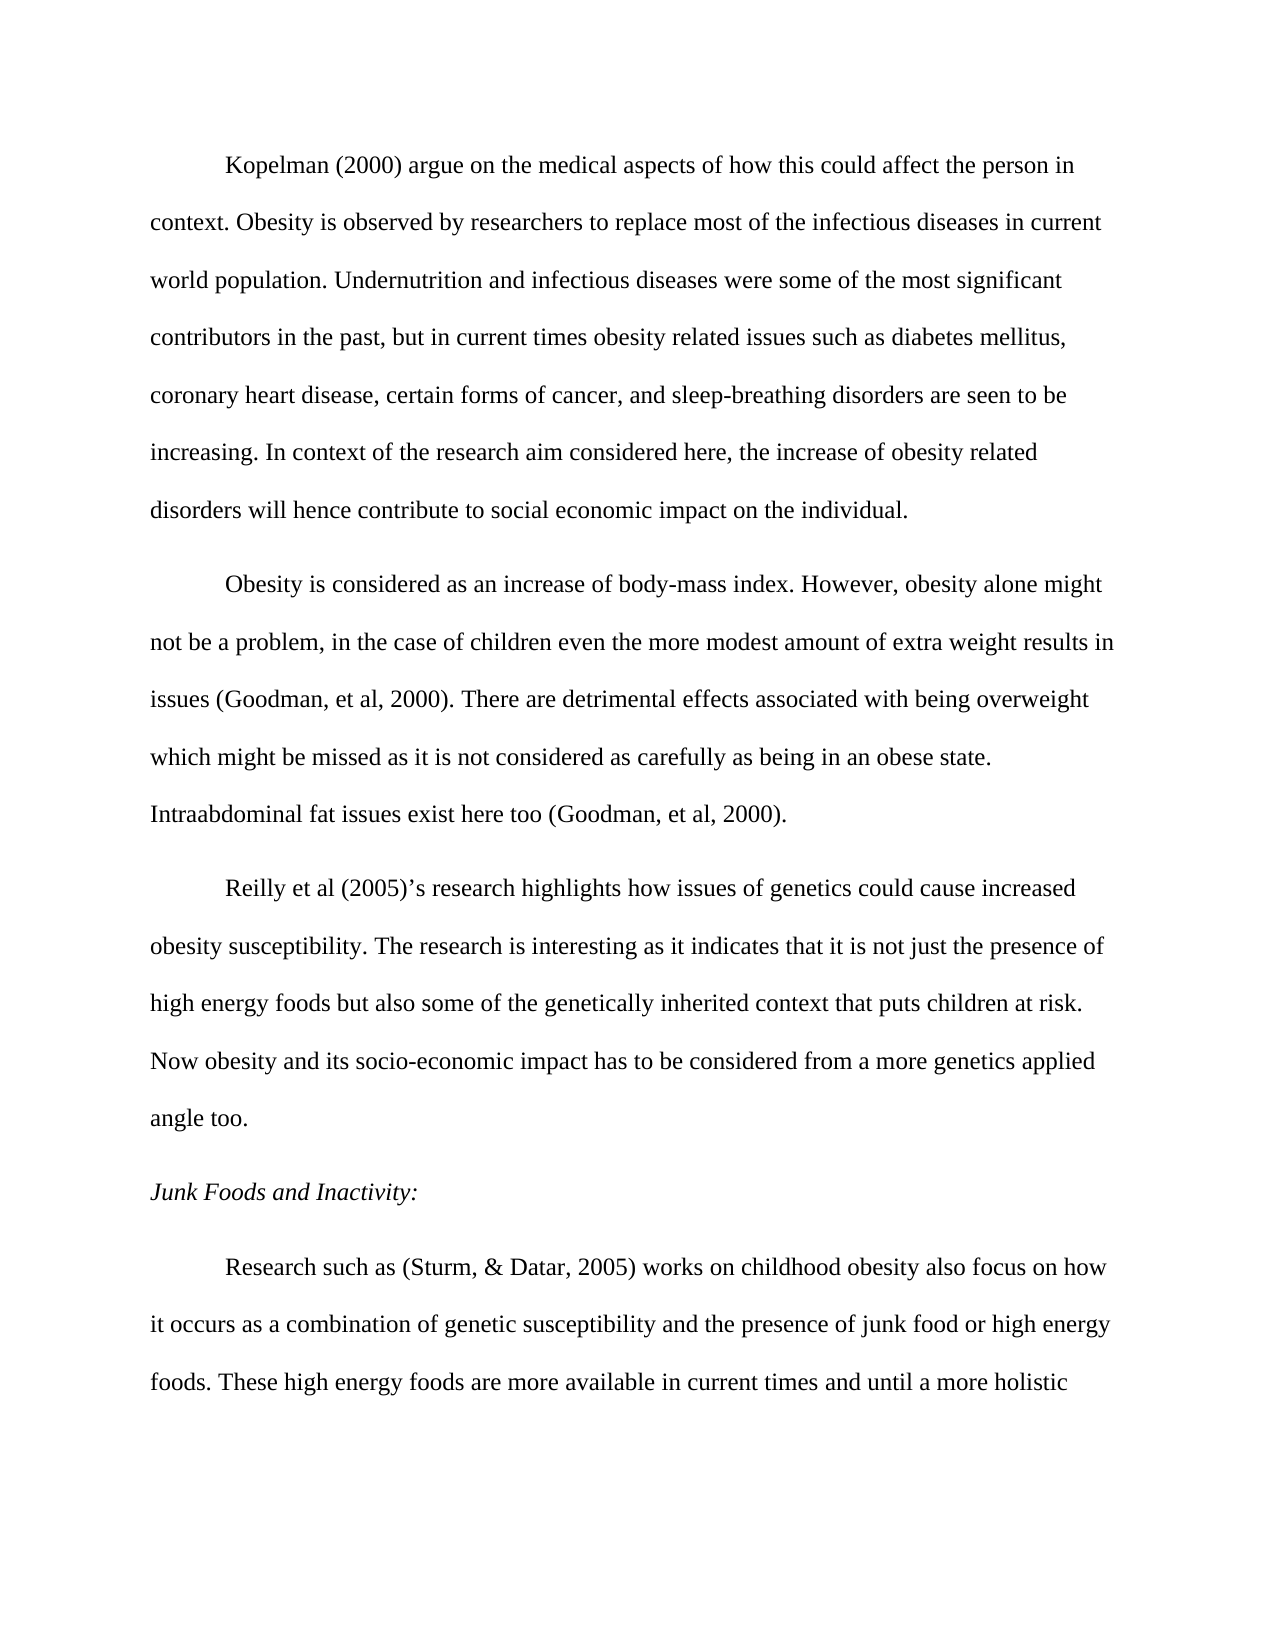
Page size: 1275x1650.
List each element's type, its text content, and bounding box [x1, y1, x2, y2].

text Junk Foods and Inactivity: [150, 1177, 1125, 1206]
text Reilly et al (2005)’s research highlights how issues of genetics could cause increased obesity susceptibility. The research is interesting as it indicates that it is not just the presence of high energy foods but also some of the genetically inherited context that puts children at risk. Now obesity and its socio-economic impact has to be considered from a more genetics applied angle too. [150, 873, 1125, 1132]
text Kopelman (2000) argue on the medical aspects of how this could affect the person in context. Obesity is observed by researchers to replace most of the infectious diseases in current world population. Undernutrition and infectious diseases were some of the most significant contributors in the past, but in current times obesity related issues such as diabetes mellitus, coronary heart disease, certain forms of cancer, and sleep-breathing disorders are seen to be increasing. In context of the research aim considered here, the increase of obesity related disorders will hence contribute to social economic impact on the individual. [150, 150, 1125, 524]
text Obesity is considered as an increase of body-mass index. However, obesity alone might not be a problem, in the case of children even the more modest amount of extra weight results in issues (Goodman, et al, 2000). There are detrimental effects associated with being overweight which might be missed as it is not considered as carefully as being in an obese state. Intraabdominal fat issues exist here too (Goodman, et al, 2000). [150, 569, 1125, 828]
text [150, 1252, 1125, 1395]
